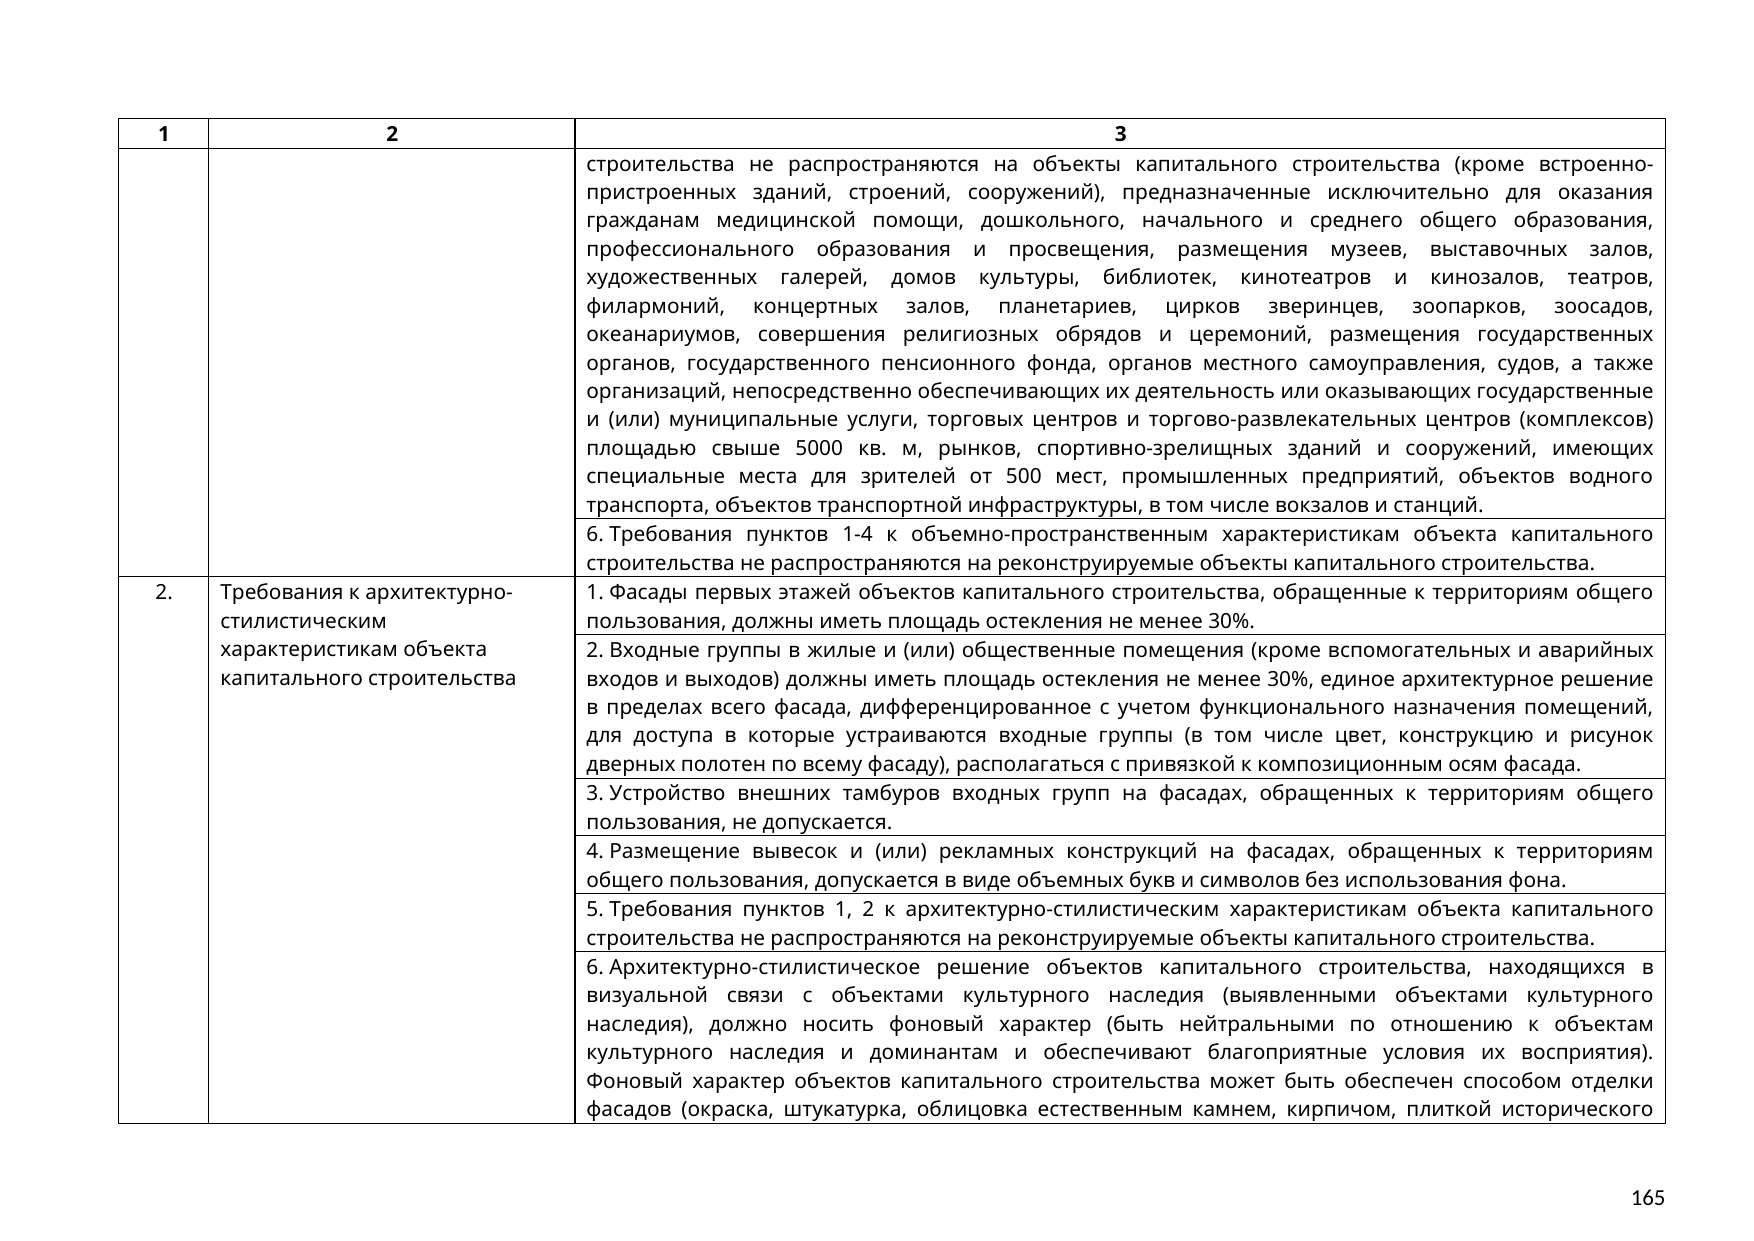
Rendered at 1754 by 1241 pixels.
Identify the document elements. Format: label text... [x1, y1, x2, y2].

table_header 3 [576, 119, 1665, 148]
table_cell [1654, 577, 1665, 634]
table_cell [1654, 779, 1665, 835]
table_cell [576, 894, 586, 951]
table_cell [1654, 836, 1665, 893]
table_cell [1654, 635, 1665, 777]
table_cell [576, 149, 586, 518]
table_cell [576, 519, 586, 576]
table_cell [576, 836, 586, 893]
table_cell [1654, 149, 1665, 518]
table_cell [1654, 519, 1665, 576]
table_header 1 [119, 119, 208, 148]
table_cell 2. [119, 577, 208, 1123]
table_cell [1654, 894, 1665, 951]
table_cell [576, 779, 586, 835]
table_header 2 [209, 119, 574, 148]
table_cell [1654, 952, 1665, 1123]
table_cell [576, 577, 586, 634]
table_cell Требования к архитектурно-стилистическим характеристикам объекта капитального строительства [209, 577, 574, 1123]
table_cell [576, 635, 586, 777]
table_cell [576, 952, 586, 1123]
